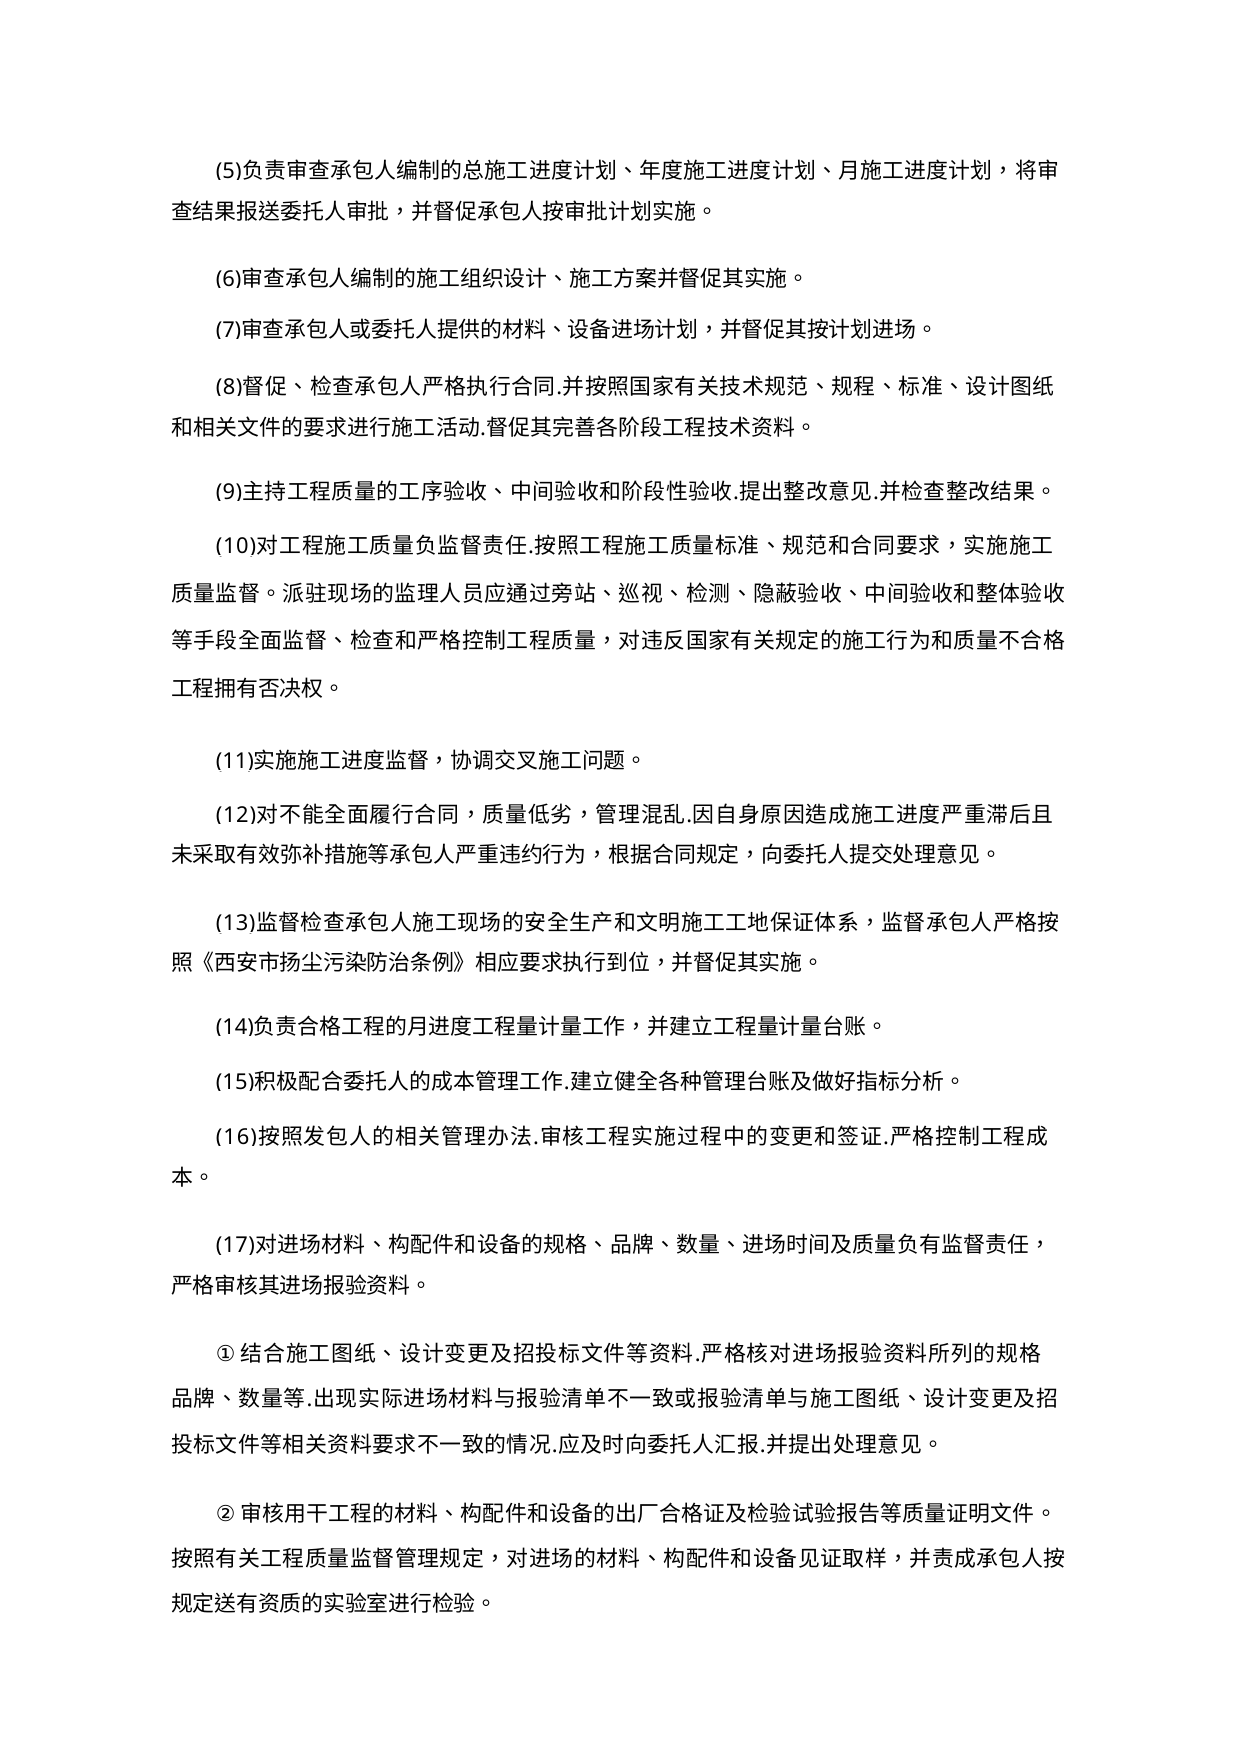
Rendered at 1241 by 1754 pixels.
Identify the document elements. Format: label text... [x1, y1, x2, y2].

text (5)负责审查承包人编制的总施工进度计划、年度施工进度计划、月施工进度计划，将审 查结果报送委托人审批，并督促承包人按审批计划实施。 [171, 155, 1067, 226]
text (10)对工程施工质量负监督责任.按照工程施工质量标准、规范和合同要求，实施施工 质量监督。派驻现场的监理人员应通过旁站、巡视、检测、隐蔽验收、中间验收和整体验收 等手段全面监督、检查和严格控制工程质量，对违反国家有关规定的施工行为和质量不合格 工程拥有否决权。 [171, 530, 1066, 703]
text (7)审查承包人或委托人提供的材料、设备进场计划，并督促其按计划进场。 [216, 317, 1079, 343]
text (15)积极配合委托人的成本管理工作.建立健全各种管理台账及做好指标分析。 [216, 1068, 1079, 1095]
text (12)对不能全面履行合同，质量低劣，管理混乱.因自身原因造成施工进度严重滞后且 未采取有效弥补措施等承包人严重违约行为，根据合同规定，向委托人提交处理意见。 [171, 799, 1066, 869]
text (14)负责合格工程的月进度工程量计量工作，并建立工程量计量台账。 [216, 1014, 1079, 1040]
text (16)按照发包人的相关管理办法.审核工程实施过程中的变更和签证.严格控制工程成 本。 [171, 1121, 1066, 1192]
text ②审核用干工程的材料、构配件和设备的出厂合格证及检验试验报告等质量证明文件。 按照有关工程质量监督管理规定，对进场的材料、构配件和设备见证取样，并责成承包人按 规定送有资质的实验室进行检验。 [171, 1498, 1067, 1618]
text ①结合施工图纸、设计变更及招投标文件等资料.严格核对进场报验资料所列的规格 品牌、数量等.出现实际进场材料与报验清单不一致或报验清单与施工图纸、设计变更及招 投标文件等相关资料要求不一致的情况.应及时向委托人汇报.并提出处理意见。 [171, 1338, 1067, 1458]
text (13)监督检查承包人施工现场的安全生产和文明施工工地保证体系，监督承包人严格按 照《西安市扬尘污染防治条例》相应要求执行到位，并督促其实施。 [171, 907, 1066, 977]
text (6)审查承包人编制的施工组织设计、施工方案并督促其实施。 [216, 264, 1079, 292]
text (11)实施施工进度监督，协调交叉施工问题。 [216, 747, 1079, 773]
text (17)对进场材料、构配件和设备的规格、品牌、数量、进场时间及质量负有监督责任， 严格审核其进场报验资料。 [171, 1229, 1074, 1300]
text (9)主持工程质量的工序验收、中间验收和阶段性验收.提出整改意见.并检查整改结果。 [216, 477, 1079, 504]
text (8)督促、检查承包人严格执行合同.并按照国家有关技术规范、规程、标准、设计图纸 和相关文件的要求进行施工活动.督促其完善各阶段工程技术资料。 [171, 371, 1068, 442]
